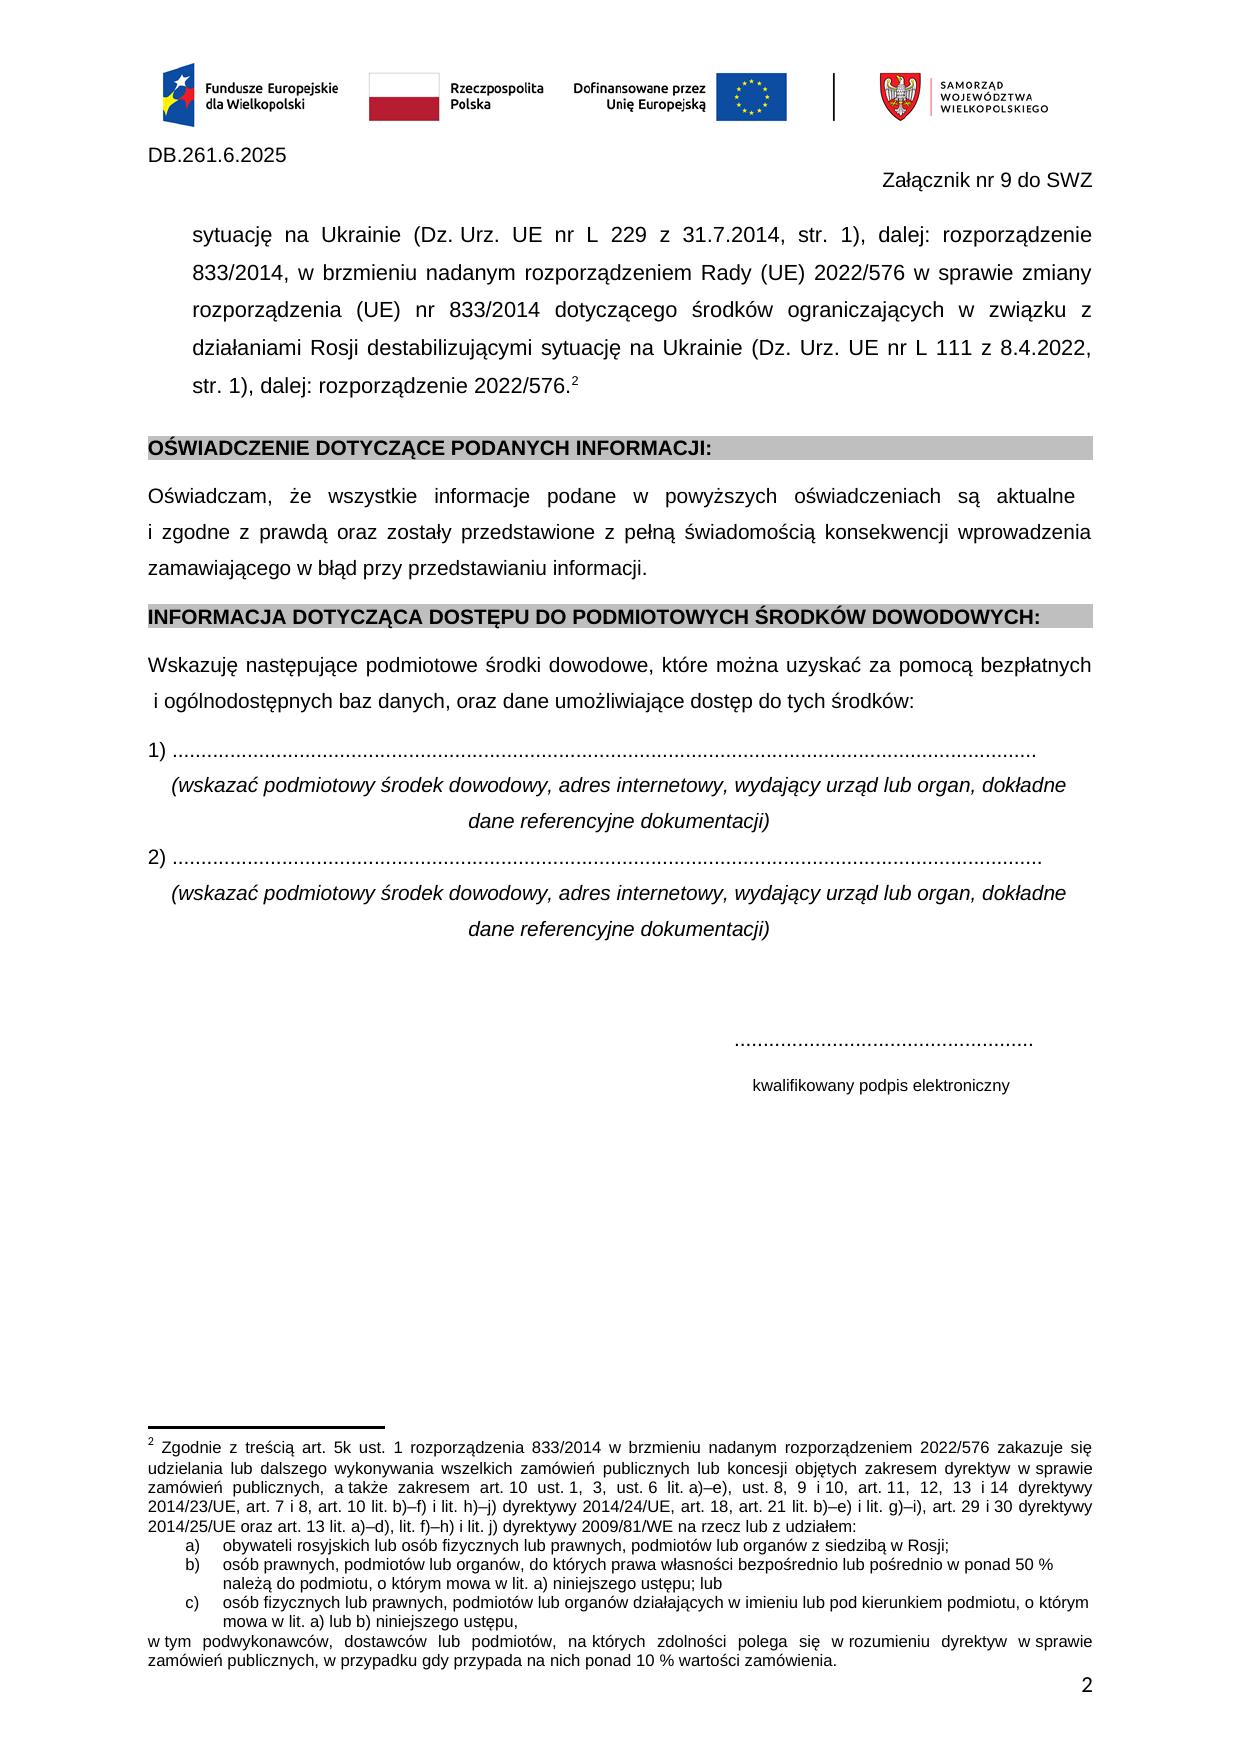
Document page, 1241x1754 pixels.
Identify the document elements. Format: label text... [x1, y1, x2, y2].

text 2) ....................................................................................................................................................... [148, 845, 1093, 869]
text OŚWIADCZENIE DOTYCZĄCE PODANYCH INFORMACJI: [148, 436, 1093, 460]
text kwalifikowany podpis elektroniczny [734, 1076, 1093, 1095]
text 1) ...................................................................................................................................................... [148, 737, 1093, 761]
text .................................................... [734, 1027, 1093, 1051]
text (wskazać podmiotowy środek dowodowy, adres internetowy, wydający urząd lub organ, dokładne dane referencyjne dokumentacji) [148, 881, 1093, 941]
text INFORMACJA DOTYCZĄCA DOSTĘPU DO PODMIOTOWYCH ŚRODKÓW DOWODOWYCH: [148, 604, 1093, 628]
picture [147, 47, 1063, 143]
text (wskazać podmiotowy środek dowodowy, adres internetowy, wydający urząd lub organ, dokładne dane referencyjne dokumentacji) [148, 773, 1093, 833]
text Oświadczam, że wszystkie informacje podane w powyższych oświadczeniach są aktualne i zgodne z prawdą oraz zostały przedstawione z pełną świadomością konsekwencji wprowadzenia zamawiającego w błąd przy przedstawianiu informacji. [148, 484, 1093, 580]
text Wskazuję następujące podmiotowe środki dowodowe, które można uzyskać za pomocą bezpłatnych i ogólnodostępnych baz danych, oraz dane umożliwiające dostęp do tych środków: [148, 653, 1093, 713]
